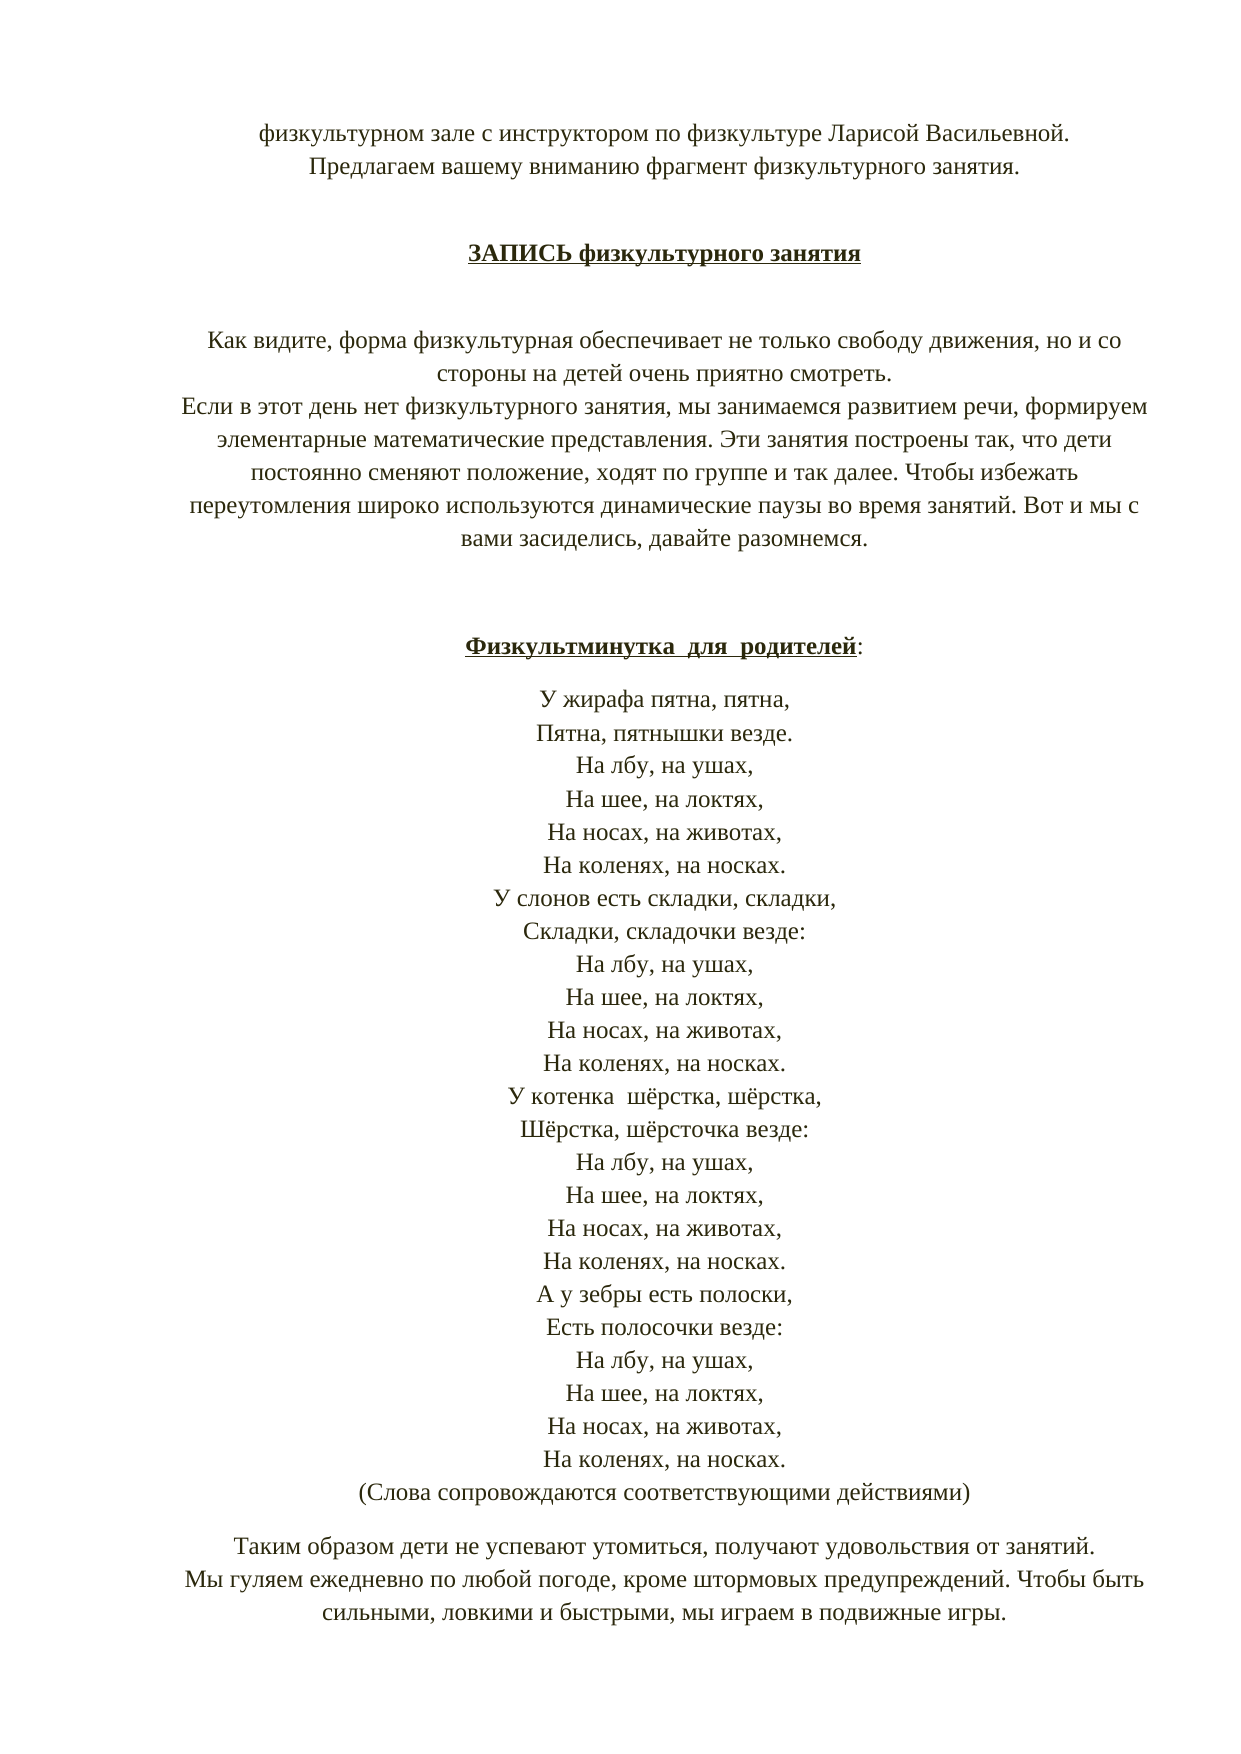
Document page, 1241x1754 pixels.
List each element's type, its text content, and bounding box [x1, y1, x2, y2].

text Как видите, форма физкультурная обеспечивает не только свободу движения, но и со стороны на детей очень приятно смотреть. Если в этот день нет физкультурного занятия, мы занимаемся развитием речи, формируем элементарные математические представления. Эти занятия построены так, что дети постоянно сменяют положение, ходят по группе и так далее. Чтобы избежать переутомления широко используются динамические паузы во время занятий. Вот и мы с вами засиделись, давайте разомнемся. [177, 292, 1152, 552]
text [177, 118, 1152, 180]
text ЗАПИСЬ физкультурного занятия [177, 205, 1152, 267]
text У жирафа пятна, пятна, Пятна, пятнышки везде. На лбу, на ушах, На шее, на локтях, На носах, на животах, На коленях, на носках. У слонов есть складки, складки, Складки, складочки везде: На лбу, на ушах, На шее, на локтях, На носах, на животах, На коленях, на носках. У котенка шёрстка, шёрстка, Шёрстка, шёрсточка везде: На лбу, на ушах, На шее, на локтях, На носах, на животах, На коленях, на носках. А у зебры есть полоски, Есть полосочки везде: На лбу, на ушах, На шее, на локтях, На носах, на животах, На коленях, на носках. (Слова сопровождаются соответствующими действиями) [177, 684, 1152, 1506]
text Таким образом дети не успевают утомиться, получают удовольствия от занятий. Мы гуляем ежедневно по любой погоде, кроме штормовых предупреждений. Чтобы быть сильными, ловкими и быстрыми, мы играем в подвижные игры. [177, 1531, 1152, 1626]
text Физкультминутка для родителей: [177, 631, 1152, 659]
